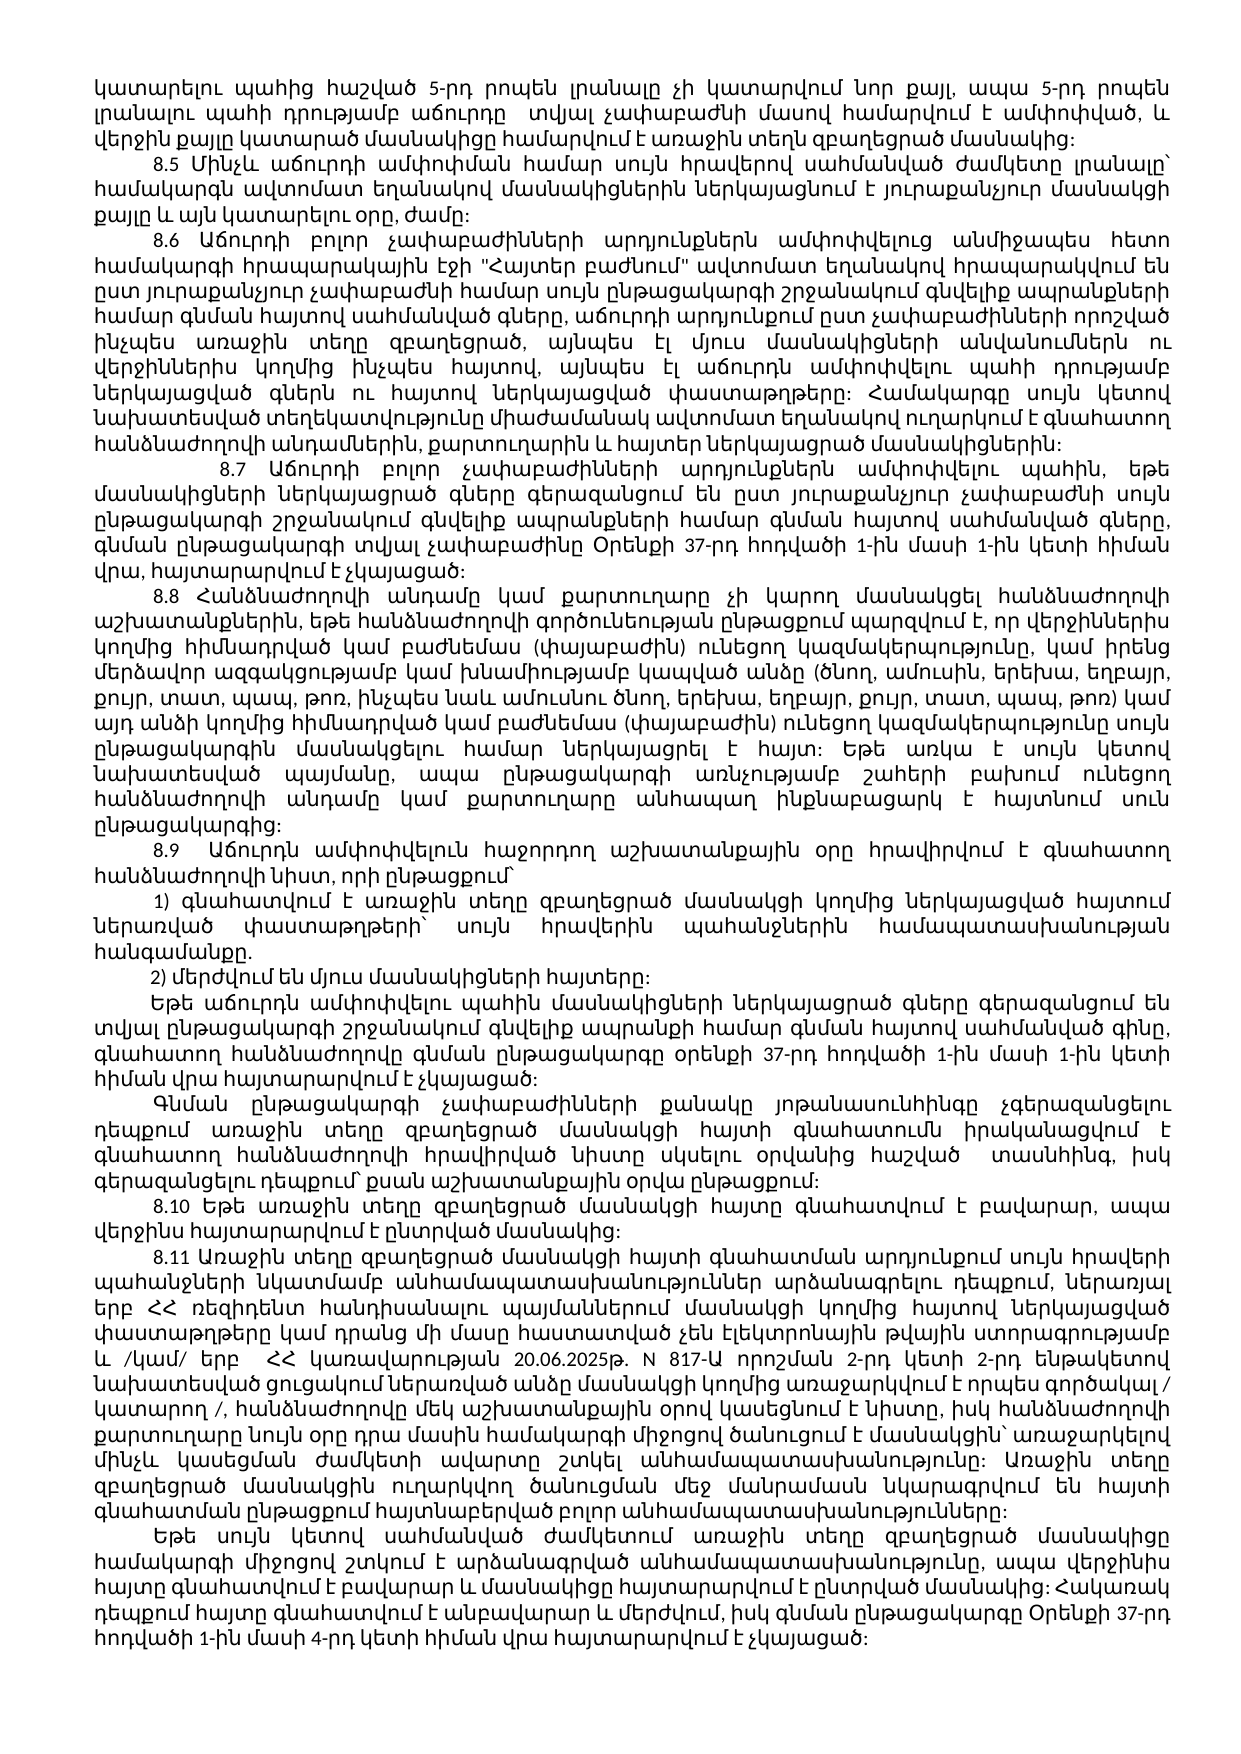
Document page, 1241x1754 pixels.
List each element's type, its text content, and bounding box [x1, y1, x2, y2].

text 8.9 Աճուրդն ամփոփվելուն հաջորդող աշխատանքային օրը հրավիրվում է գնահատող հանձնաժողովի նիստ, որի ընթացքում՝ [94, 837, 1171, 888]
text 8.10 Եթե առաջին տեղը զբաղեցրած մասնակցի հայտը գնահատվում է բավարար, ապա վերջինս հայտարարվում է ընտրված մասնակից: [94, 1193, 1171, 1244]
text 8.11 Առաջին տեղը զբաղեցրած մասնակցի հայտի գնահատման արդյունքում սույն հրավերի պահանջների նկատմամբ անհամապատասխանություններ արձանագրելու դեպքում, ներառյալ երբ ՀՀ ռեզիդենտ հանդիսանալու պայմաններում մասնակցի կողմից հայտով ներկայացված փաստաթղթերը կամ դրանց մի մասը հաստատված չեն էլեկտրոնային թվային ստորագրությամբ և /կամ/ երբ ՀՀ կառավարության 20.06.2025թ. N 817-Ա որոշման 2-րդ կետի 2-րդ ենթակետով նախատեսված ցուցակում ներառված անձը մասնակցի կողմից առաջարկվում է որպես գործակալ / կատարող /, հանձնաժողովը մեկ աշխատանքային օրով կասեցնում է նիստը, իսկ հանձնաժողովի քարտուղարը նույն օրը դրա մասին համակարգի միջոցով ծանուցում է մասնակցին՝ առաջարկելով մինչև կասեցման ժամկետի ավարտը շտկել անհամապատասխանությունը: Առաջին տեղը զբաղեցրած մասնակցին ուղարկվող ծանուցման մեջ մանրամասն նկարագրվում են հայտի գնահատման ընթացքում հայտնաբերված բոլոր անհամապատասխանությունները: [94, 1244, 1171, 1524]
text Եթե սույն կետով սահմանված ժամկետում առաջին տեղը զբաղեցրած մասնակիցը համակարգի միջոցով շտկում է արձանագրված անհամապատասխանությունը, ապա վերջինիս հայտը գնահատվում է բավարար և մասնակիցը հայտարարվում է ընտրված մասնակից: Հակառակ դեպքում հայտը գնահատվում է անբավարար և մերժվում, իսկ գնման ընթացակարգը Օրենքի 37-րդ հոդվածի 1-ին մասի 4-րդ կետի հիման վրա հայտարարվում է չկայացած: [94, 1524, 1171, 1651]
text Գնման ընթացակարգի չափաբաժինների քանակը յոթանասունհինգը չգերազանցելու դեպքում առաջին տեղը զբաղեցրած մասնակցի հայտի գնահատումն իրականացվում է գնահատող հանձնաժողովի հրավիրված նիստը սկսելու օրվանից հաշված տասնհինգ, իսկ գերազանցելու դեպքում՝ քսան աշխատանքային օրվա ընթացքում: [94, 1092, 1171, 1193]
text 8.6 Աճուրդի բոլոր չափաբաժինների արդյունքներն ամփոփվելուց անմիջապես հետո համակարգի հրապարակային էջի "Հայտեր բաժնում" ավտոմատ եղանակով հրապարակվում են ըստ յուրաքանչյուր չափաբաժնի համար սույն ընթացակարգի շրջանակում գնվելիք ապրանքների համար գնման հայտով սահմանված գները, աճուրդի արդյունքում ըստ չափաբաժինների որոշված ինչպես առաջին տեղը զբաղեցրած, այնպես էլ մյուս մասնակիցների անվանումներն ու վերջիններիս կողմից ինչպես հայտով, այնպես էլ աճուրդն ամփոփվելու պահի դրությամբ ներկայացված գներն ու հայտով ներկայացված փաստաթղթերը: Համակարգը սույն կետով նախատեսված տեղեկատվությունը միաժամանակ ավտոմատ եղանակով ուղարկում է գնահատող հանձնաժողովի անդամներին, քարտուղարին և հայտեր ներկայացրած մասնակիցներին: [94, 227, 1171, 456]
text 8.8 Հանձնաժողովի անդամը կամ քարտուղարը չի կարող մասնակցել հանձնաժողովի աշխատանքներին, եթե հանձնաժողովի գործունեության ընթացքում պարզվում է, որ վերջիններիս կողմից հիմնադրված կամ բաժնեմաս (փայաբաժին) ունեցող կազմակերպությունը, կամ իրենց մերձավոր ազգակցությամբ կամ խնամիությամբ կապված անձը (ծնող, ամուսին, երեխա, եղբայր, քույր, տատ, պապ, թոռ, ինչպես նաև ամուսնու ծնող, երեխա, եղբայր, քույր, տատ, պապ, թոռ) կամ այդ անձի կողմից հիմնադրված կամ բաժնեմաս (փայաբաժին) ունեցող կազմակերպությունը սույն ընթացակարգին մասնակցելու համար ներկայացրել է հայտ: Եթե առկա է սույն կետով նախատեսված պայմանը, ապա ընթացակարգի առնչությամբ շահերի բախում ունեցող հանձնաժողովի անդամը կամ քարտուղարը անհապաղ ինքնաբացարկ է հայտնում սուն ընթացակարգից: [94, 583, 1171, 837]
text 8.7 Աճուրդի բոլոր չափաբաժինների արդյունքներն ամփոփվելու պահին, եթե մասնակիցների ներկայացրած գները գերազանցում են ըստ յուրաքանչյուր չափաբաժնի սույն ընթացակարգի շրջանակում գնվելիք ապրանքների համար գնման հայտով սահմանված գները, գնման ընթացակարգի տվյալ չափաբաժինը Օրենքի 37-րդ հոդվածի 1-ին մասի 1-ին կետի հիման վրա, հայտարարվում է չկայացած: [94, 456, 1171, 583]
text Եթե աճուրդն ամփոփվելու պահին մասնակիցների ներկայացրած գները գերազանցում են տվյալ ընթացակարգի շրջանակում գնվելիք ապրանքի համար գնման հայտով սահմանված գինը, գնահատող հանձնաժողովը գնման ընթացակարգը օրենքի 37-րդ հոդվածի 1-ին մասի 1-ին կետի հիման վրա հայտարարվում է չկայացած: [94, 990, 1171, 1092]
text 2) մերժվում են մյուս մասնակիցների հայտերը: [94, 964, 1171, 990]
text 1) գնահատվում է առաջին տեղը զբաղեցրած մասնակցի կողմից ներկայացված հայտում ներառված փաստաթղթերի՝ սույն հրավերին պահանջներին համապատասխանության հանգամանքը. [94, 888, 1171, 964]
text 8.5 Մինչև աճուրդի ամփոփման համար սույն հրավերով սահմանված ժամկետը լրանալը՝ համակարգն ավտոմատ եղանակով մասնակիցներին ներկայացնում է յուրաքանչյուր մասնակցի քայլը և այն կատարելու օրը, ժամը: [94, 151, 1171, 227]
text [94, 75, 1171, 151]
